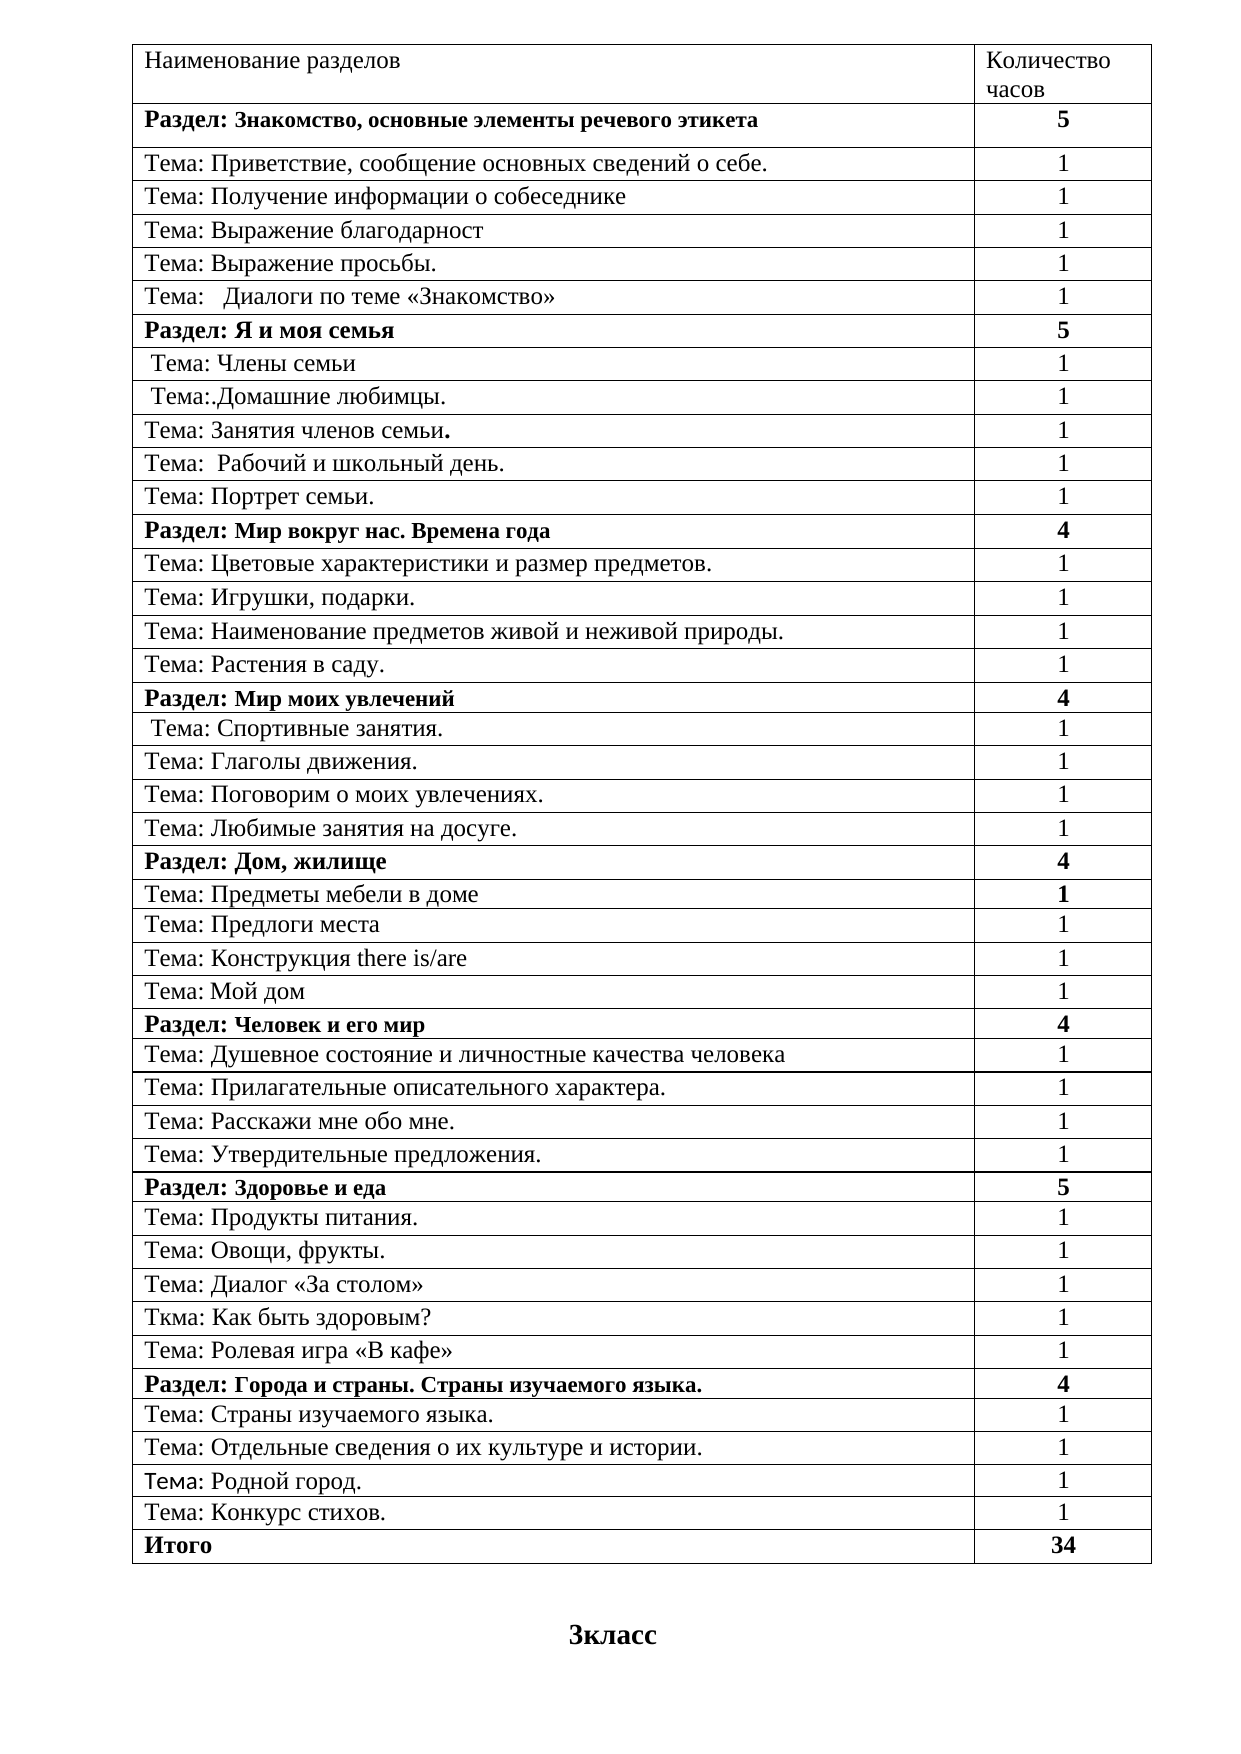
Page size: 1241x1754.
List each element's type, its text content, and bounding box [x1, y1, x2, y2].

table_cell 1 [975, 1106, 1151, 1138]
table_cell Раздел: Дом, жилище [133, 846, 974, 878]
table_cell Тема: Получение информации о собеседнике [133, 181, 974, 214]
text 3класс [74, 1617, 1152, 1651]
table_cell Тема: Любимые занятия на досуге. [133, 813, 974, 845]
table_cell 1 [975, 1236, 1151, 1268]
table_cell 1 [975, 713, 1151, 745]
table_cell 4 [975, 846, 1151, 878]
table_cell 1 [975, 1302, 1151, 1334]
table_cell 1 [975, 976, 1151, 1008]
table_cell 1 [975, 1432, 1151, 1464]
table_cell 1 [975, 649, 1151, 682]
table_cell Тема: Родной город. [133, 1465, 974, 1496]
table_cell Тема: Диалоги по теме «Знакомство» [133, 281, 974, 314]
table_cell 1 [975, 1399, 1151, 1431]
table_cell 5 [975, 315, 1151, 347]
table_cell 1 [975, 616, 1151, 648]
table_cell Тема: Овощи, фрукты. [133, 1236, 974, 1268]
table_cell Тема: Поговорим о моих увлечениях. [133, 780, 974, 812]
table_cell Раздел: Мир вокруг нас. Времена года [133, 515, 974, 547]
table_cell 1 [975, 481, 1151, 514]
table_cell Тема: Занятия членов семьи. [133, 415, 974, 447]
table_cell Тема: Наименование предметов живой и неживой природы. [133, 616, 974, 648]
table_cell 1 [975, 181, 1151, 214]
table_cell Раздел: Я и моя семья [133, 315, 974, 347]
table_cell 1 [975, 381, 1151, 414]
table_cell Тема: Расскажи мне обо мне. [133, 1106, 974, 1138]
table_cell 1 [975, 348, 1151, 380]
table_cell 1 [975, 281, 1151, 314]
table_header Наименование разделов [133, 45, 974, 103]
table_cell Тема: Предметы мебели в доме [133, 880, 974, 908]
table_cell 1 [975, 148, 1151, 180]
table_cell 5 [975, 104, 1151, 147]
table_cell 1 [975, 746, 1151, 778]
table_cell 1 [975, 813, 1151, 845]
table_cell 1 [975, 248, 1151, 280]
table_cell Тема: Растения в саду. [133, 649, 974, 682]
table_cell Тема: Утвердительные предложения. [133, 1139, 974, 1171]
table_cell Ткма: Как быть здоровым? [133, 1302, 974, 1334]
table_cell 1 [975, 549, 1151, 581]
table_cell Тема: Мой дом [133, 976, 974, 1008]
table_cell Тема: Отдельные сведения о их культуре и истории. [133, 1432, 974, 1464]
table_cell 5 [975, 1173, 1151, 1201]
table_cell 1 [975, 415, 1151, 447]
table_header Количество часов [975, 45, 1151, 103]
table_cell Тема: Конструкция there is/are [133, 943, 974, 975]
table_cell 1 [975, 909, 1151, 942]
table_cell 1 [975, 582, 1151, 615]
table_cell 4 [975, 515, 1151, 547]
table_cell 4 [975, 1369, 1151, 1398]
table_cell 1 [975, 448, 1151, 480]
table_cell 1 [975, 1139, 1151, 1171]
table_cell Тема: Душевное состояние и личностные качества человека [133, 1039, 974, 1071]
table_cell Тема: Диалог «За столом» [133, 1269, 974, 1301]
table_cell 1 [975, 1269, 1151, 1301]
table_cell Тема: Страны изучаемого языка. [133, 1399, 974, 1431]
table_cell Раздел: Знакомство, основные элементы речевого этикета [133, 104, 974, 147]
table_cell Тема: Конкурс стихов. [133, 1497, 974, 1529]
table_cell 1 [975, 1202, 1151, 1234]
table_cell Тема: Игрушки, подарки. [133, 582, 974, 615]
table_cell Тема: Цветовые характеристики и размер предметов. [133, 549, 974, 581]
table_cell 1 [975, 1039, 1151, 1071]
table_cell Тема: Рабочий и школьный день. [133, 448, 974, 480]
table_cell 1 [975, 1465, 1151, 1496]
table_cell Раздел: Мир моих увлечений [133, 683, 974, 712]
table_cell 1 [975, 1073, 1151, 1105]
table_cell 1 [975, 1336, 1151, 1368]
table_cell 34 [975, 1530, 1151, 1562]
table_cell Раздел: Здоровье и еда [133, 1173, 974, 1201]
table_cell Тема: Ролевая игра «В кафе» [133, 1336, 974, 1368]
table_cell Тема: Глаголы движения. [133, 746, 974, 778]
table_cell 1 [975, 1497, 1151, 1529]
table_cell Тема: Прилагательные описательного характера. [133, 1073, 974, 1105]
table_cell Итого [133, 1530, 974, 1562]
table_cell Раздел: Города и страны. Страны изучаемого языка. [133, 1369, 974, 1398]
table_cell Тема: Портрет семьи. [133, 481, 974, 514]
table_cell 4 [975, 1009, 1151, 1038]
table_cell Тема: Выражение просьбы. [133, 248, 974, 280]
table_cell 1 [975, 880, 1151, 908]
table_cell Тема: Выражение благодарност [133, 215, 974, 247]
table_cell 4 [975, 683, 1151, 712]
table_cell Тема:.Домашние любимцы. [133, 381, 974, 414]
table_cell Тема: Спортивные занятия. [133, 713, 974, 745]
table_cell Тема: Приветствие, сообщение основных сведений о себе. [133, 148, 974, 180]
table_cell Тема: Предлоги места [133, 909, 974, 942]
table_cell Раздел: Человек и его мир [133, 1009, 974, 1038]
table_cell 1 [975, 943, 1151, 975]
table_cell 1 [975, 215, 1151, 247]
table_cell Тема: Продукты питания. [133, 1202, 974, 1234]
table_cell Тема: Члены семьи [133, 348, 974, 380]
table_cell 1 [975, 780, 1151, 812]
